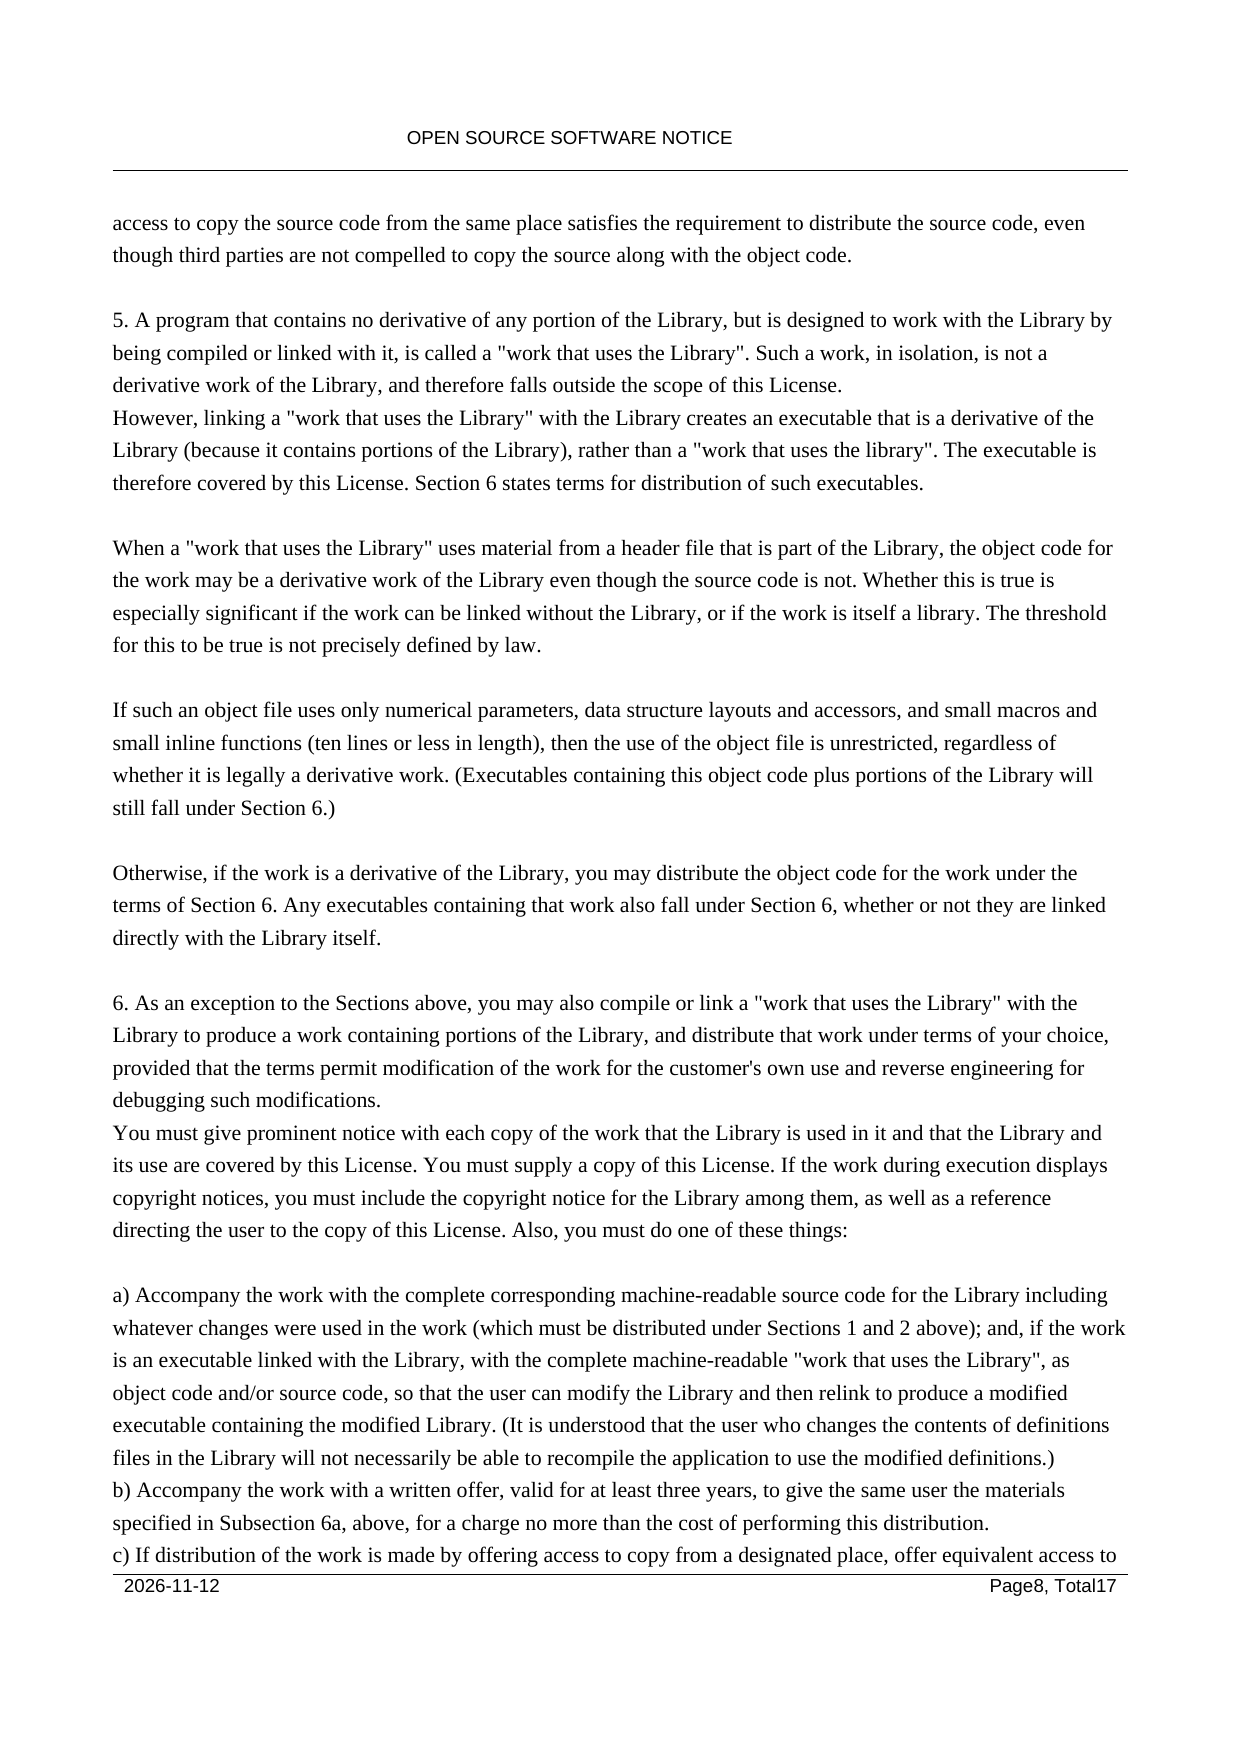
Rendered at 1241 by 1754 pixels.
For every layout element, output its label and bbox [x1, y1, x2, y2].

text [112, 206, 1128, 1571]
